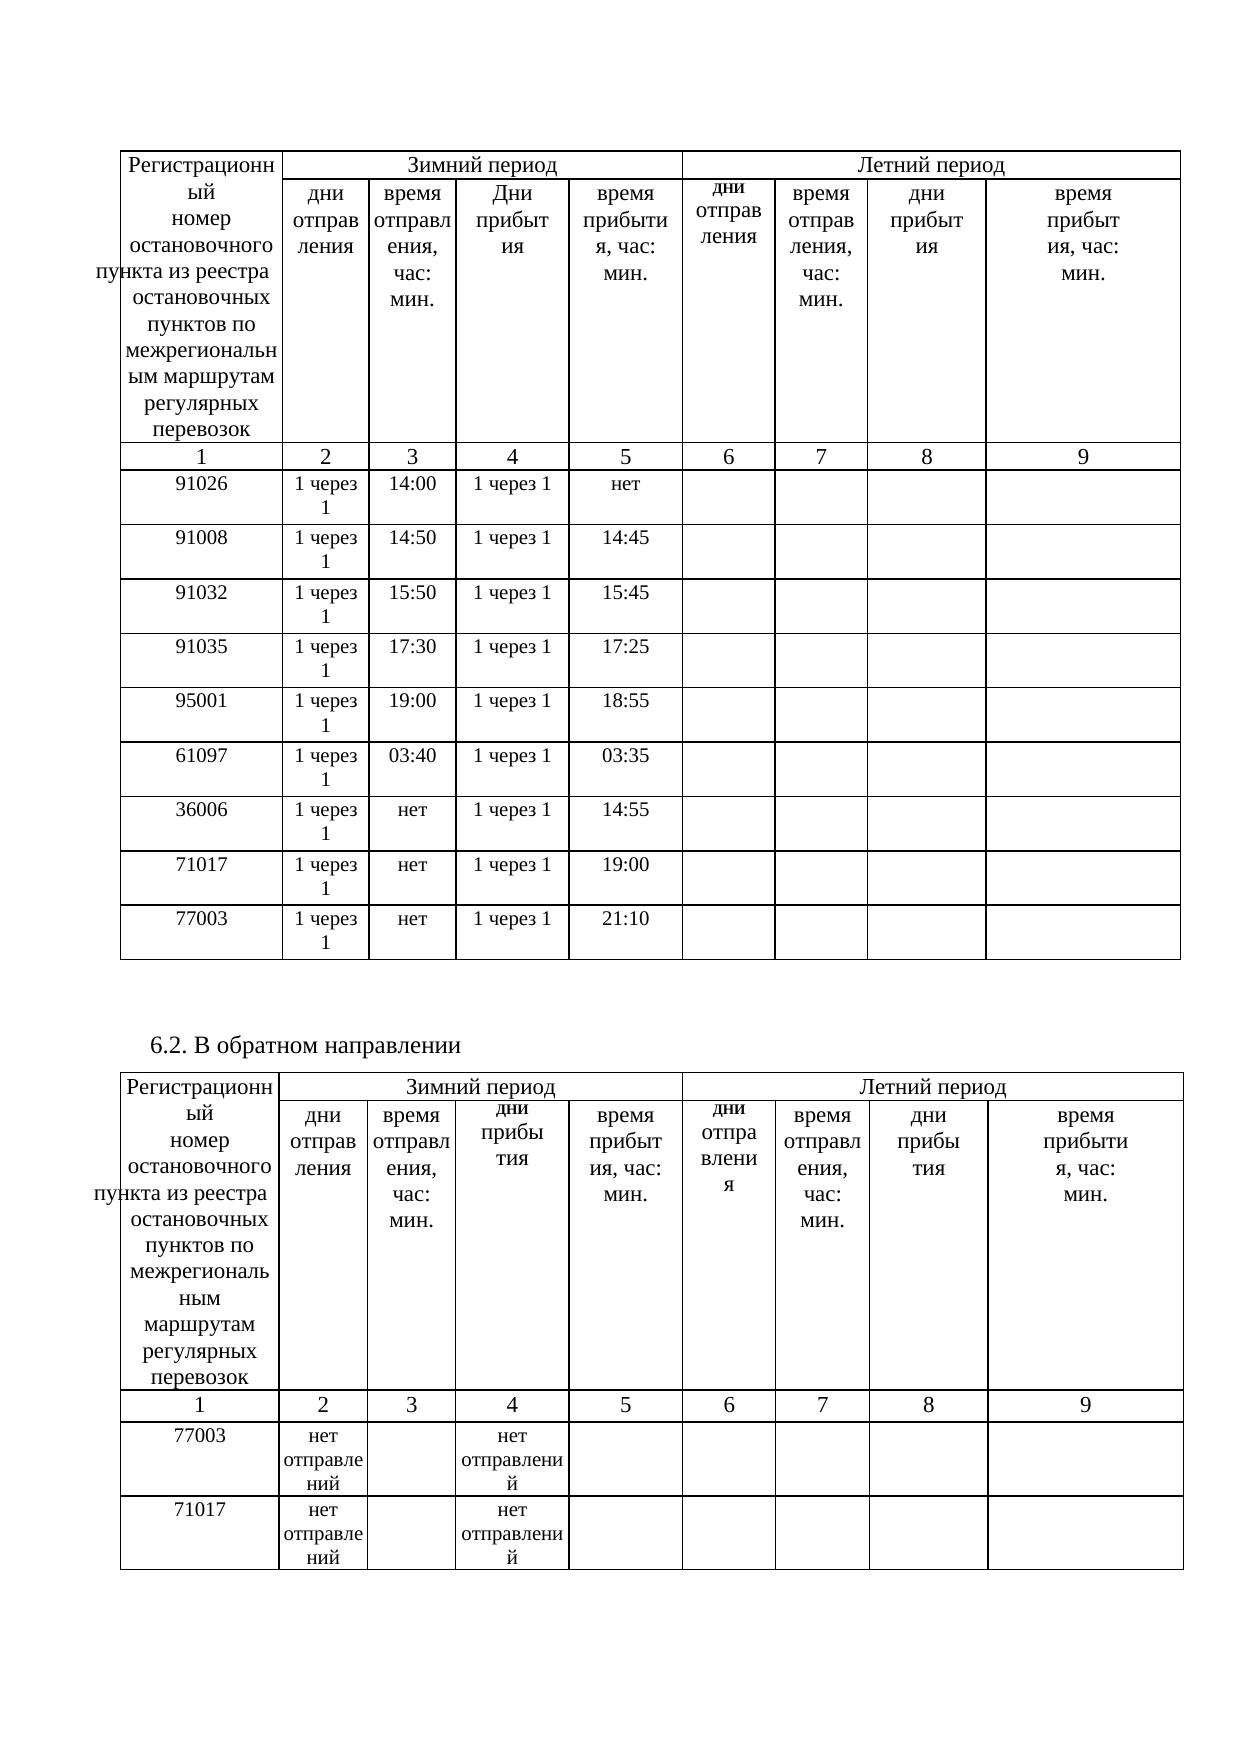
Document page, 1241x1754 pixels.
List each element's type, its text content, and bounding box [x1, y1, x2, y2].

table_cell 1 через 1 [457, 580, 568, 632]
table_cell 1 через 1 [283, 852, 368, 904]
table_cell ДНИ отправ ления [683, 180, 774, 441]
table_cell 3 [368, 1391, 455, 1421]
table_cell 91008 [121, 525, 282, 578]
table_cell нет [370, 797, 455, 850]
table_cell время отправл ения, час: мин. [776, 1101, 869, 1389]
table_cell [368, 1423, 455, 1495]
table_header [121, 1073, 278, 1389]
table_cell [776, 852, 867, 904]
table_cell [683, 906, 774, 959]
text 6.2. В обратном направлении [150, 1030, 1090, 1059]
table_cell [776, 471, 867, 524]
table_cell 14:50 [370, 525, 455, 578]
table_cell 7 [776, 443, 867, 469]
table_cell 4 [456, 1391, 568, 1421]
table_cell [683, 580, 774, 632]
table_cell [987, 688, 1180, 741]
table_cell [570, 1497, 682, 1569]
table_cell 2 [280, 1391, 367, 1421]
table_cell 91026 [121, 471, 282, 524]
table_cell 95001 [121, 688, 282, 741]
table_cell 1 через 1 [283, 634, 368, 687]
table_cell [683, 1423, 775, 1495]
table_cell [987, 906, 1180, 959]
table_cell [868, 525, 985, 578]
table_cell нет отправлений [456, 1497, 568, 1569]
table_cell 6 [683, 1391, 775, 1421]
table_cell 03:40 [370, 743, 455, 796]
table_cell 9 [989, 1391, 1183, 1421]
table_cell [776, 906, 867, 959]
table_cell нет отправлений [280, 1497, 367, 1569]
table_cell [989, 1423, 1183, 1495]
table_cell [776, 1423, 869, 1495]
table_cell 19:00 [570, 852, 682, 904]
table_cell 1 через 1 [283, 525, 368, 578]
table_cell дни прибы тия [870, 1101, 987, 1389]
table_cell [868, 743, 985, 796]
table_cell нет [570, 471, 682, 524]
table_cell [987, 525, 1180, 578]
table_cell [776, 1497, 869, 1569]
table_cell 2 [283, 443, 368, 469]
table_cell [987, 471, 1180, 524]
table_cell [989, 1497, 1183, 1569]
table_cell [987, 580, 1180, 632]
table_cell 7 [776, 1391, 869, 1421]
table_header Летний период [683, 152, 1180, 178]
table_cell ДНИ прибы тия [456, 1101, 568, 1389]
table_cell 1 через 1 [457, 743, 568, 796]
table_cell 77003 [121, 906, 282, 959]
table_cell [868, 471, 985, 524]
table_cell [868, 688, 985, 741]
table_cell 1 через 1 [457, 634, 568, 687]
table_cell 1 [121, 1391, 278, 1421]
table_cell 71017 [121, 852, 282, 904]
table_cell [870, 1497, 987, 1569]
table_cell [987, 634, 1180, 687]
table_cell время прибыти я, час: мин. [570, 180, 682, 441]
table_cell [868, 634, 985, 687]
table_cell [868, 852, 985, 904]
table_cell 14:55 [570, 797, 682, 850]
table_cell 21:10 [570, 906, 682, 959]
table_cell [776, 580, 867, 632]
table_cell [570, 1423, 682, 1495]
table_cell 1 через 1 [457, 852, 568, 904]
table_cell [683, 471, 774, 524]
table_cell [776, 743, 867, 796]
table_cell 9 [987, 443, 1180, 469]
table_cell 1 [121, 443, 282, 469]
table_cell 1 через 1 [457, 797, 568, 850]
table_cell 1 через 1 [283, 797, 368, 850]
table_cell 1 через 1 [283, 580, 368, 632]
table_cell [683, 688, 774, 741]
table_cell 1 через 1 [283, 688, 368, 741]
table_cell ДНИ отпра влени я [683, 1101, 775, 1389]
table_cell дни отправ ления [280, 1101, 367, 1389]
table_cell [683, 852, 774, 904]
table_cell [987, 797, 1180, 850]
table_cell дни отправ ления [283, 180, 368, 441]
table_cell [683, 634, 774, 687]
table_cell 36006 [121, 797, 282, 850]
table_cell 1 через 1 [457, 471, 568, 524]
table_cell дни прибыт ия [868, 180, 985, 441]
table_cell 17:30 [370, 634, 455, 687]
table_cell нет [370, 852, 455, 904]
table_cell 1 через 1 [457, 525, 568, 578]
table_cell 4 [457, 443, 568, 469]
table_cell 1 через 1 [283, 906, 368, 959]
table_cell [868, 906, 985, 959]
table_cell 1 через 1 [457, 688, 568, 741]
table_cell 1 через 1 [457, 906, 568, 959]
table_cell 19:00 [370, 688, 455, 741]
table_cell время прибыти я, час: мин. [989, 1101, 1183, 1389]
table_cell 5 [570, 443, 682, 469]
table_cell 5 [570, 1391, 682, 1421]
table_cell нет отправлений [280, 1423, 367, 1495]
table_cell нет [370, 906, 455, 959]
table_header Летний период [683, 1073, 1183, 1099]
table_cell время прибыт ия, час: мин. [570, 1101, 682, 1389]
table_cell [683, 525, 774, 578]
table_cell 91032 [121, 580, 282, 632]
table_cell [683, 797, 774, 850]
table_cell [868, 797, 985, 850]
table_header Регистрационный номер остановочного пункта из реестра остановочных пунктов по межрегиональным маршрутам регулярных перевозок [121, 152, 282, 441]
table_cell 71017 [121, 1497, 278, 1569]
table_cell [776, 688, 867, 741]
table_cell [870, 1423, 987, 1495]
table_cell время отправл ения, час: мин. [370, 180, 455, 441]
table_cell 18:55 [570, 688, 682, 741]
table_cell [368, 1497, 455, 1569]
table_cell [776, 797, 867, 850]
table_header Зимний период [280, 1073, 682, 1099]
table_cell время отправ ления, час: мин. [776, 180, 867, 441]
table_cell 17:25 [570, 634, 682, 687]
table_cell время отправл ения, час: мин. [368, 1101, 455, 1389]
table_cell 14:00 [370, 471, 455, 524]
table_cell 3 [370, 443, 455, 469]
table_cell [683, 743, 774, 796]
table_cell 8 [870, 1391, 987, 1421]
table_cell [776, 634, 867, 687]
table_cell 15:45 [570, 580, 682, 632]
table_cell [683, 1497, 775, 1569]
table_cell [868, 580, 985, 632]
table_cell [776, 525, 867, 578]
table_cell 91035 [121, 634, 282, 687]
table_cell 1 через 1 [283, 743, 368, 796]
table_cell 77003 [121, 1423, 278, 1495]
table_cell [987, 852, 1180, 904]
table_cell 61097 [121, 743, 282, 796]
table_cell 6 [683, 443, 774, 469]
table_cell нет отправлений [456, 1423, 568, 1495]
table_cell 8 [868, 443, 985, 469]
table_cell [987, 743, 1180, 796]
table_cell 03:35 [570, 743, 682, 796]
table_cell 15:50 [370, 580, 455, 632]
table_header Зимний период [283, 152, 682, 178]
table_cell время прибыт ия, час: мин. [987, 180, 1180, 441]
table_cell 14:45 [570, 525, 682, 578]
table_cell Дни прибыт ия [457, 180, 568, 441]
table_cell 1 через 1 [283, 471, 368, 524]
